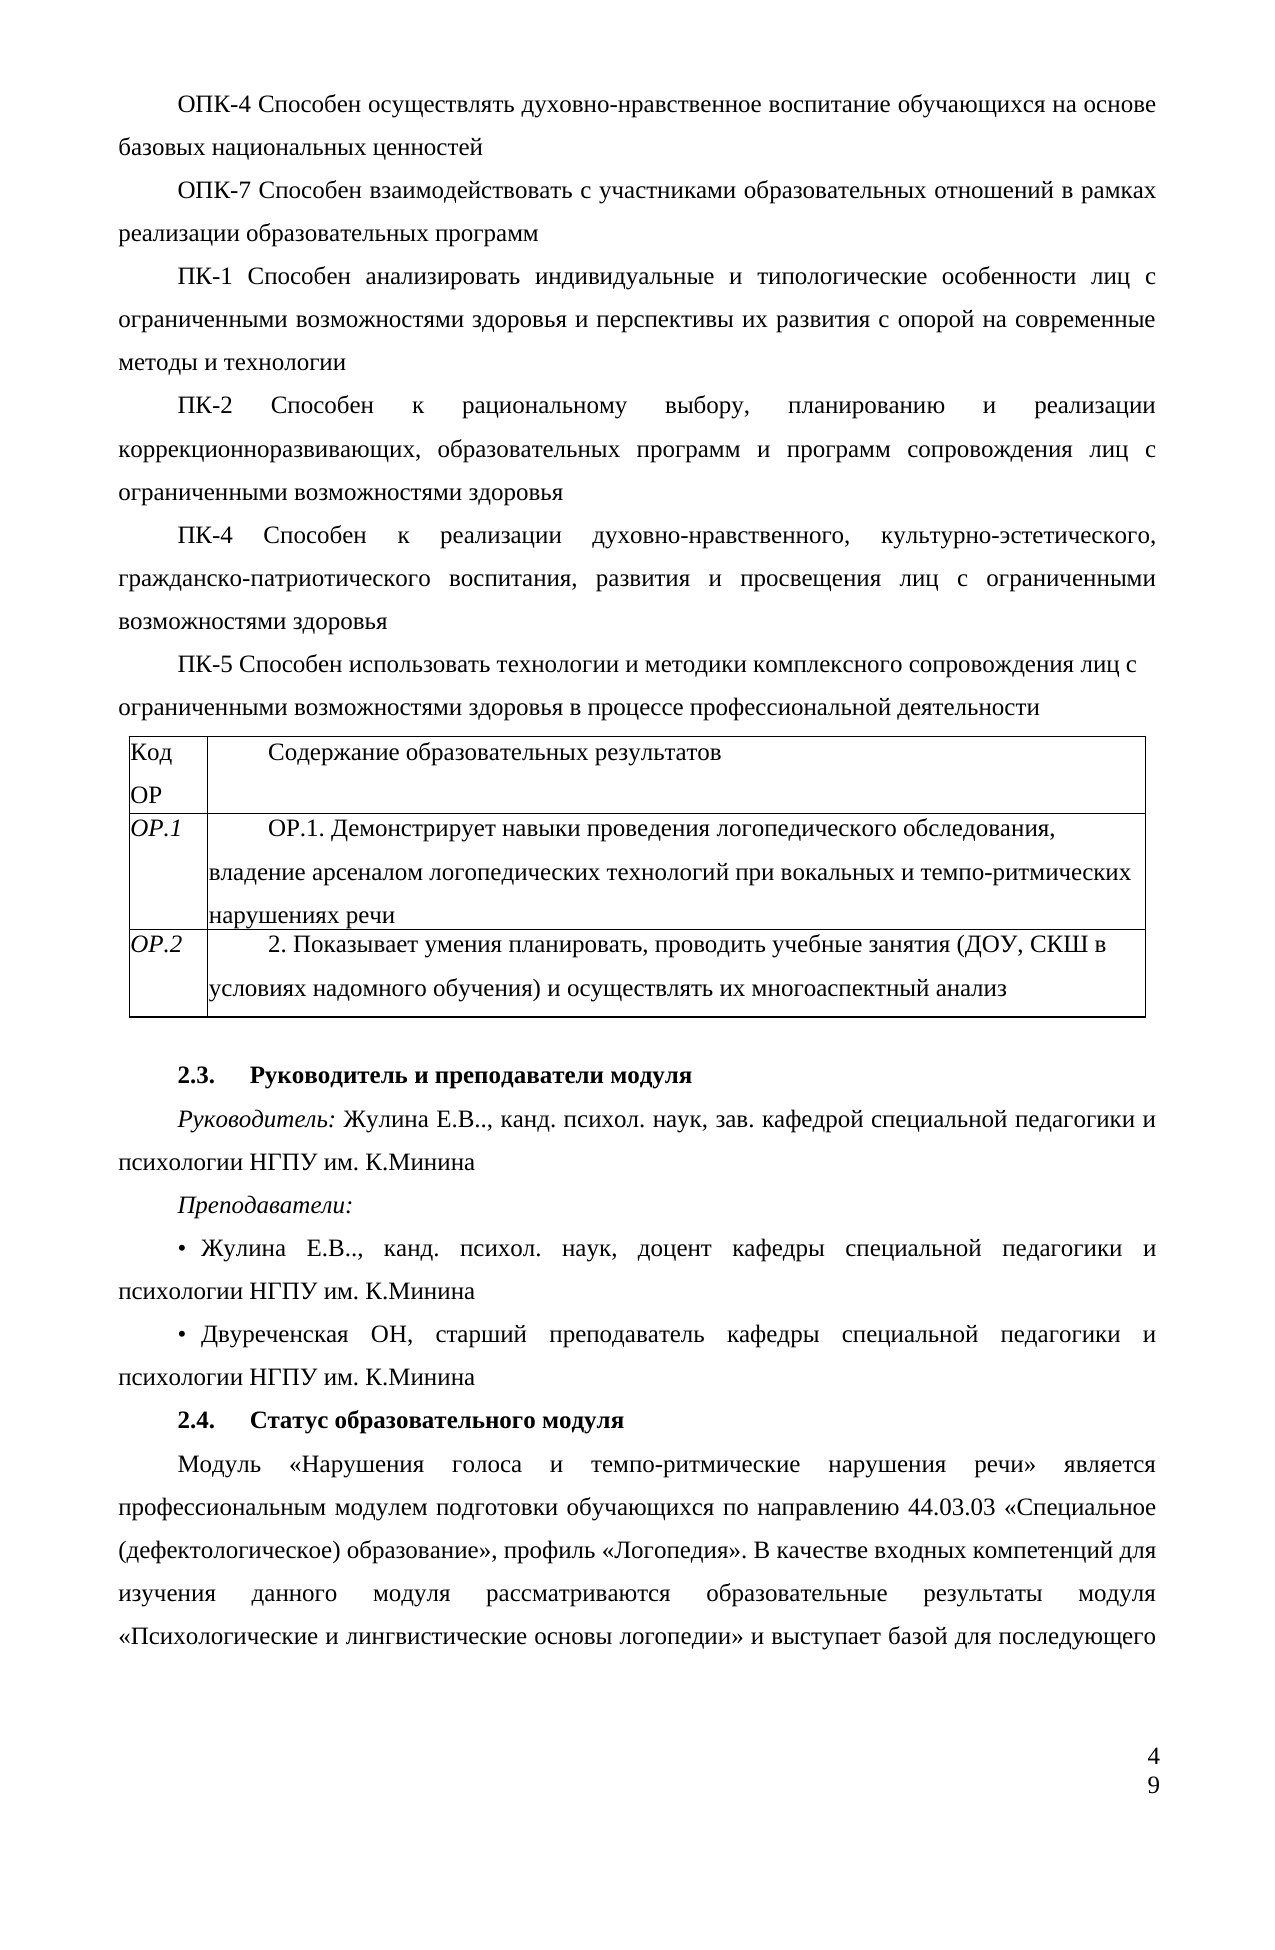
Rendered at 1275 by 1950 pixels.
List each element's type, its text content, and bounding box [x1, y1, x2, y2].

text ПК-5 Способен использовать технологии и методики комплексного сопровождения лиц с ограниченными возможностями здоровья в процессе профессиональной деятельности [118, 649, 1157, 721]
table_cell ОР.1. Демонстрирует навыки проведения логопедического обследования, владение арсеналом логопедических технологий при вокальных и темпо-ритмических нарушениях речи [208, 814, 1145, 928]
text ОПК-4 Способен осуществлять духовно-нравственное воспитание обучающихся на основе базовых национальных ценностей [118, 89, 1157, 161]
text ПК-2 Способен к рациональному выбору, планированию и реализации коррекционноразвивающих, образовательных программ и программ сопровождения лиц с ограниченными возможностями здоровья [118, 391, 1157, 506]
text ПК-4 Способен к реализации духовно-нравственного, культурно-эстетического, гражданско-патриотического воспитания, развития и просвещения лиц с ограниченными возможностями здоровья [118, 520, 1157, 635]
table_cell ОР.1 [130, 814, 207, 928]
text Преподаватели: [118, 1190, 1157, 1219]
list Двуреченская ОН, старший преподаватель кафедры специальной педагогики и психологии НГПУ им. К.Минина [118, 1319, 1157, 1391]
list Статус образовательного модуля [118, 1406, 1157, 1434]
table_cell ОР.2 [130, 930, 207, 1016]
text ОПК-7 Способен взаимодействовать с участниками образовательных отношений в рамках реализации образовательных программ [118, 175, 1157, 247]
text Руководитель: Жулина Е.В.., канд. психол. наук, зав. кафедрой специальной педагогики и психологии НГПУ им. К.Минина [118, 1104, 1157, 1176]
table_header Код ОР [130, 737, 207, 812]
list Руководитель и преподаватели модуля [118, 1061, 1157, 1089]
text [118, 1449, 1157, 1650]
table_cell 2. Показывает умения планировать, проводить учебные занятия (ДОУ, СКШ в условиях надомного обучения) и осуществлять их многоаспектный анализ [208, 930, 1145, 1016]
list Жулина Е.В.., канд. психол. наук, доцент кафедры специальной педагогики и психологии НГПУ им. К.Минина [118, 1233, 1157, 1305]
table_header Содержание образовательных результатов [208, 737, 1145, 812]
text ПК-1 Способен анализировать индивидуальные и типологические особенности лиц с ограниченными возможностями здоровья и перспективы их развития с опорой на современные методы и технологии [118, 261, 1157, 376]
